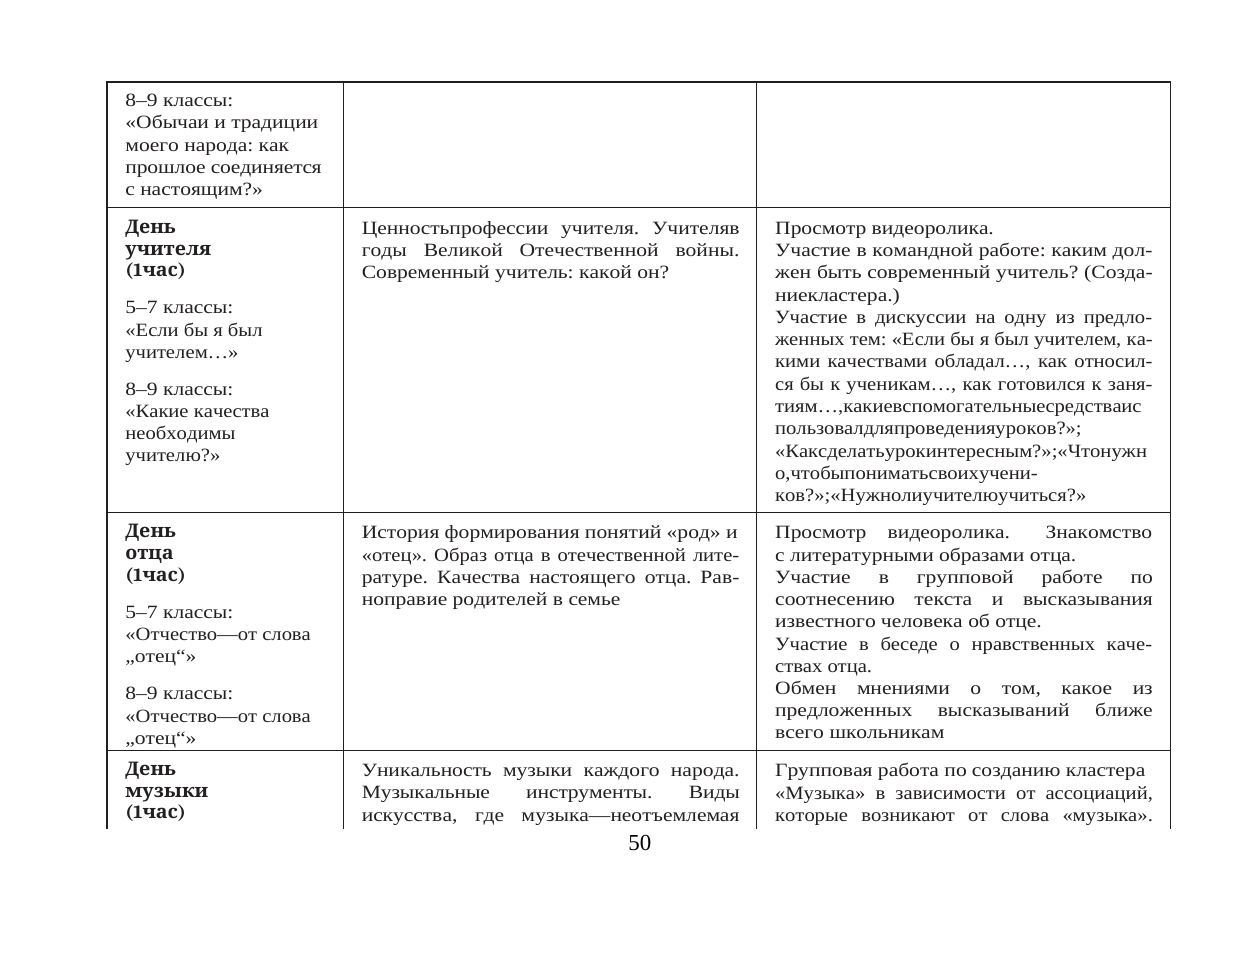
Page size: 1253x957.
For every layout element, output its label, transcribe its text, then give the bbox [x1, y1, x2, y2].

table_cell День учителя (1час) 5–7 классы: «Если бы я был учителем…» 8–9 классы: «Какие качества необходимы учителю?» [108, 208, 343, 512]
table_cell 8–9 классы: «Обычаи и традиции моего народа: как прошлое соединяется с настоящим?» [108, 83, 343, 207]
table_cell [108, 751, 343, 829]
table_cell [344, 751, 756, 829]
table_cell Просмотр видеоролика. Знакомство с литературными образами отца. Участие в групповой работе по соотнесению текста и высказывания известного человека об отце. Участие в беседе о нравственных каче-ствах отца. Обмен мнениями о том, какое из предложенных высказываний ближе всего школьникам [757, 513, 1170, 749]
table_cell День отца (1час) 5–7 классы: «Отчество—от слова „отец“» 8–9 классы: «Отчество—от слова „отец“» [108, 513, 343, 749]
table_cell [757, 83, 1170, 207]
table_cell Ценностьпрофессии учителя. Учителяв годы Великой Отечественной войны. Современный учитель: какой он? [344, 208, 756, 512]
table_cell [344, 83, 756, 207]
table_cell Просмотр видеоролика. Участие в командной работе: каким дол-жен быть современный учитель? (Созда-ниекластера.) Участие в дискуссии на одну из предло-женных тем: «Если бы я был учителем, ка-кими качествами обладал…, как относил-ся бы к ученикам…, как готовился к заня-тиям…,какиевспомогательныесредстваиспользовалдляпроведенияуроков?»; «Каксделатьурокинтересным?»;«Чтонужно,чтобыпониматьсвоихучени-ков?»;«Нужнолиучителюучиться?» [757, 208, 1170, 512]
table_cell История формирования понятий «род» и «отец». Образ отца в отечественной лите-ратуре. Качества настоящего отца. Рав-ноправие родителей в семье [344, 513, 756, 749]
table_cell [757, 751, 1170, 829]
